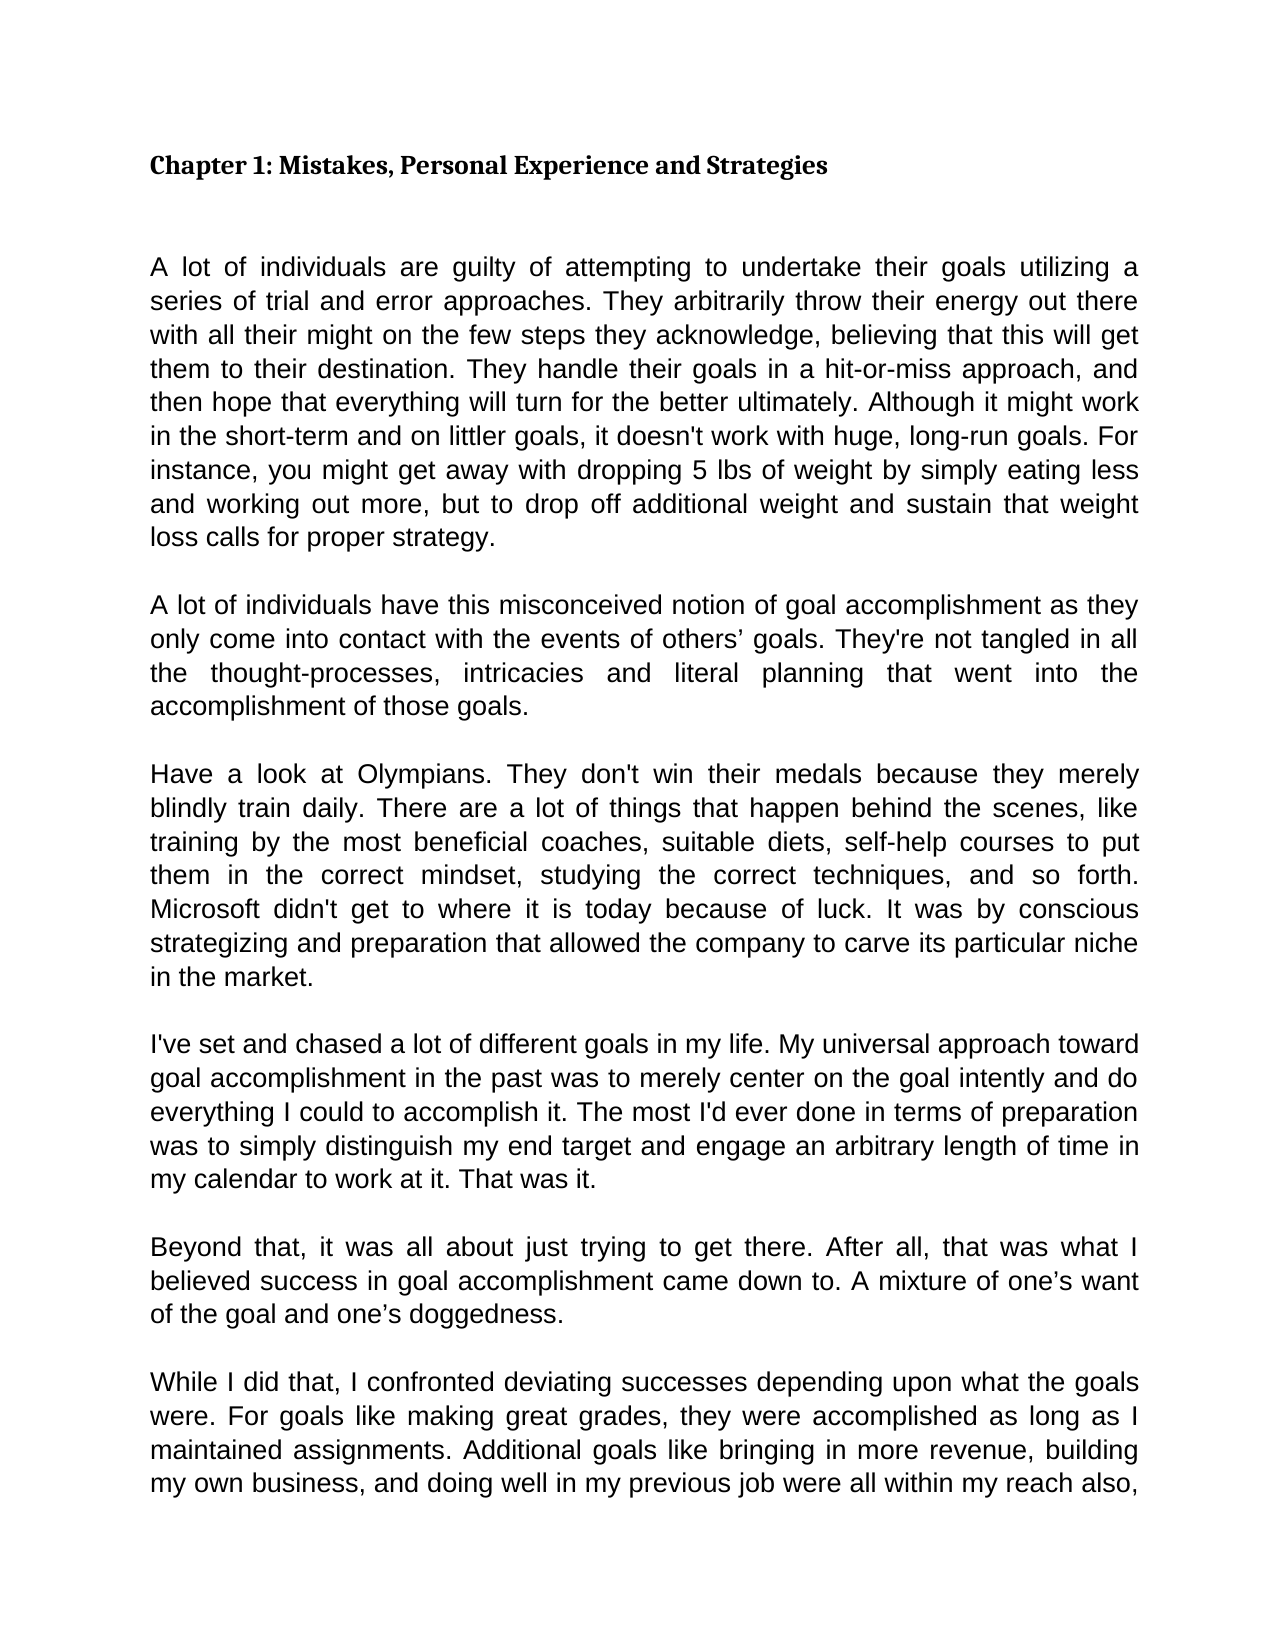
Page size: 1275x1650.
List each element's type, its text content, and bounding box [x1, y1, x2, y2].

text Beyond that, it was all about just trying to get there. After all, that was what I believed success in goal accomplishment came down to. A mixture of one’s want of the goal and one’s doggedness. [150, 1231, 1140, 1330]
text A lot of individuals have this misconceived notion of goal accomplishment as they only come into contact with the events of others’ goals. They're not tangled in all the thought-processes, intricacies and literal planning that went into the accomplishment of those goals. [150, 589, 1140, 722]
subtitle Chapter 1: Mistakes, Personal Experience and Strategies [150, 150, 1140, 181]
text A lot of individuals are guilty of attempting to undertake their goals utilizing a series of trial and error approaches. They arbitrarily throw their energy out there with all their might on the few steps they acknowledge, believing that this will get them to their destination. They handle their goals in a hit-or-miss approach, and then hope that everything will turn for the better ultimately. Although it might work in the short-term and on littler goals, it doesn't work with huge, long-run goals. For instance, you might get away with dropping 5 lbs of weight by simply eating less and working out more, but to drop off additional weight and sustain that weight loss calls for proper strategy. [150, 251, 1140, 553]
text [150, 1366, 1140, 1499]
text Have a look at Olympians. They don't win their medals because they merely blindly train daily. There are a lot of things that happen behind the scenes, like training by the most beneficial coaches, suitable diets, self-help courses to put them in the correct mindset, studying the correct techniques, and so forth. Microsoft didn't get to where it is today because of luck. It was by conscious strategizing and preparation that allowed the company to carve its particular niche in the market. [150, 758, 1140, 992]
text I've set and chased a lot of different goals in my life. My universal approach toward goal accomplishment in the past was to merely center on the goal intently and do everything I could to accomplish it. The most I'd ever done in terms of preparation was to simply distinguish my end target and engage an arbitrary length of time in my calendar to work at it. That was it. [150, 1028, 1140, 1194]
